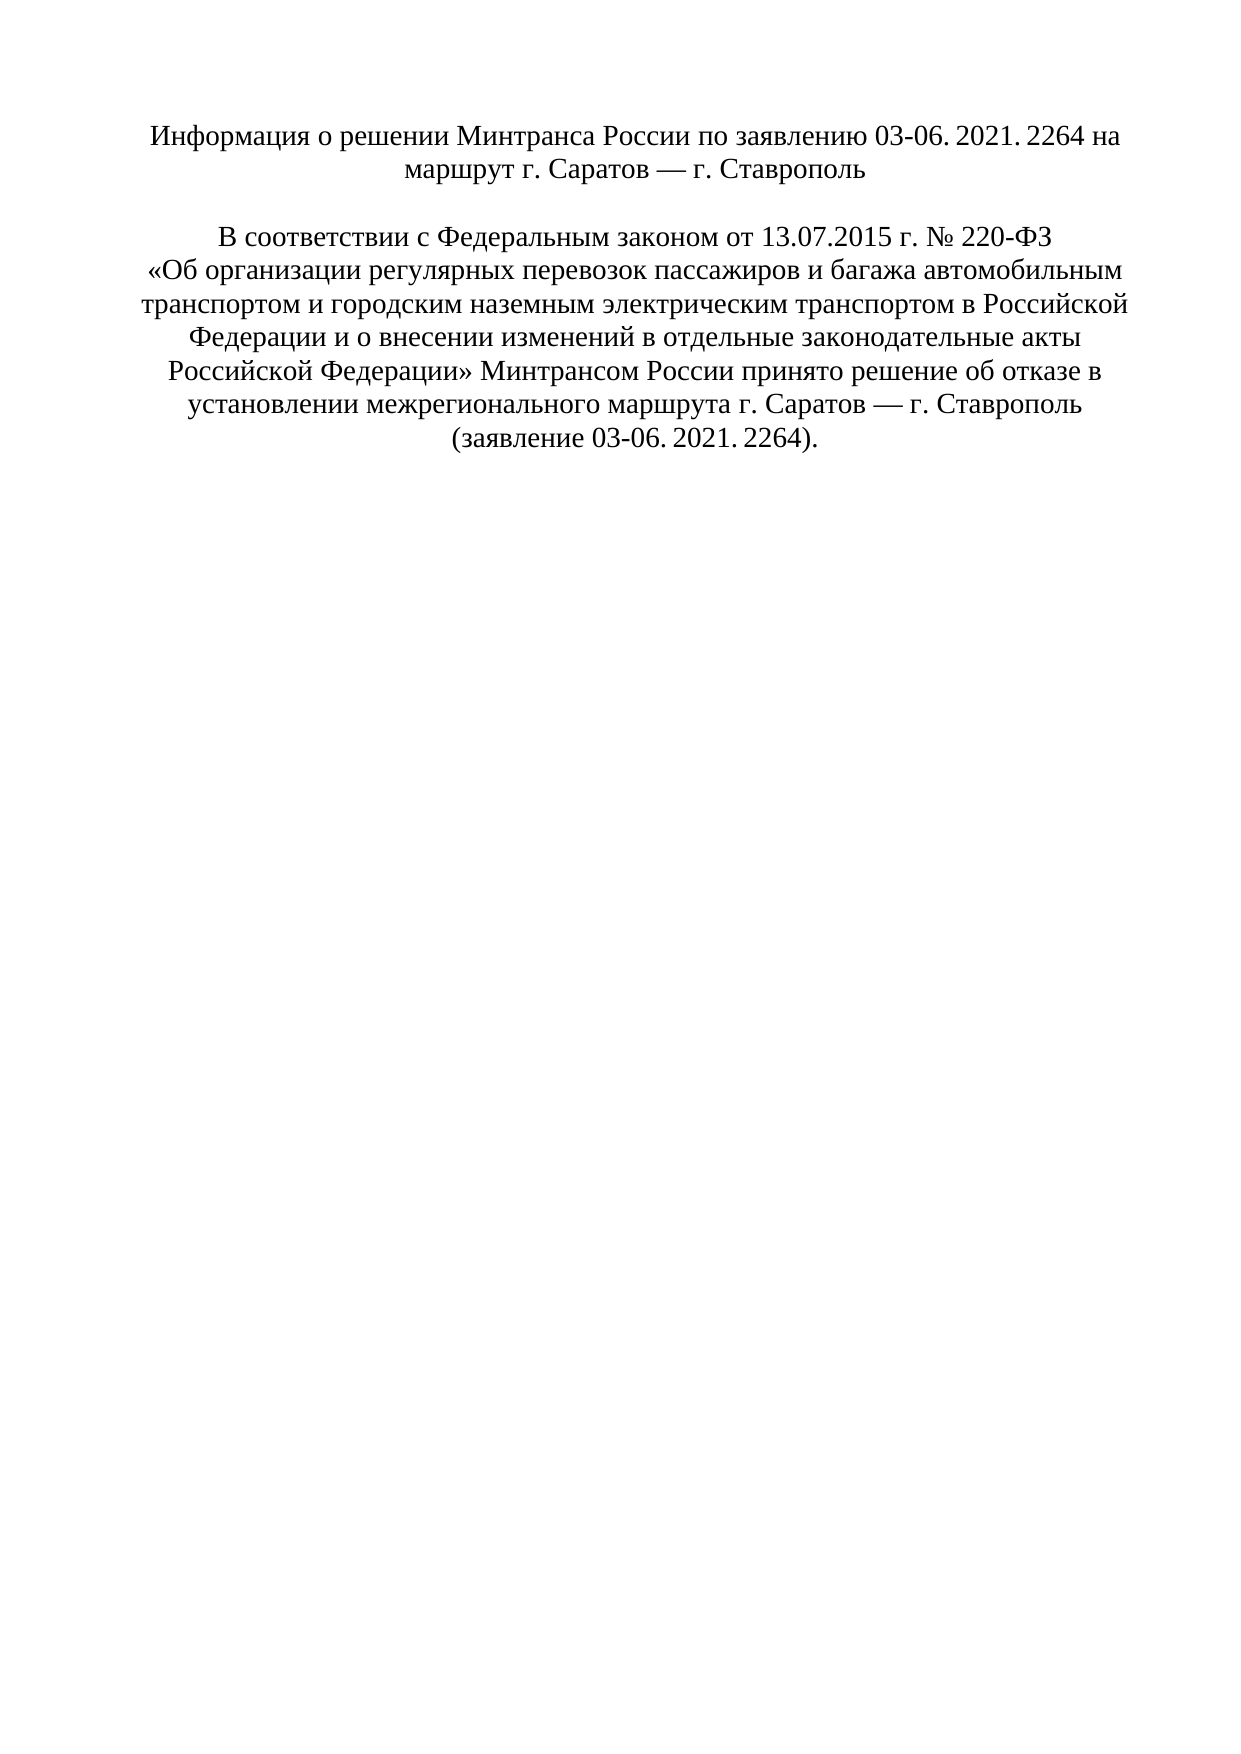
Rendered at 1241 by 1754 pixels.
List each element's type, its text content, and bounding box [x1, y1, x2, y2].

text Информация о решении Минтранса России по заявлению 03-06. 2021. 2264 на маршрут г. Саратов — г. Ставрополь [118, 118, 1152, 185]
text В соответствии с Федеральным законом от 13.07.2015 г. № 220-ФЗ «Об организации регулярных перевозок пассажиров и багажа автомобильным транспортом и городским наземным электрическим транспортом в Российской Федерации и о внесении изменений в отдельные законодательные акты Российской Федерации» Минтрансом России принято решение об отказе в установлении межрегионального маршрута г. Саратов — г. Ставрополь (заявление 03-06. 2021. 2264). [118, 219, 1152, 453]
